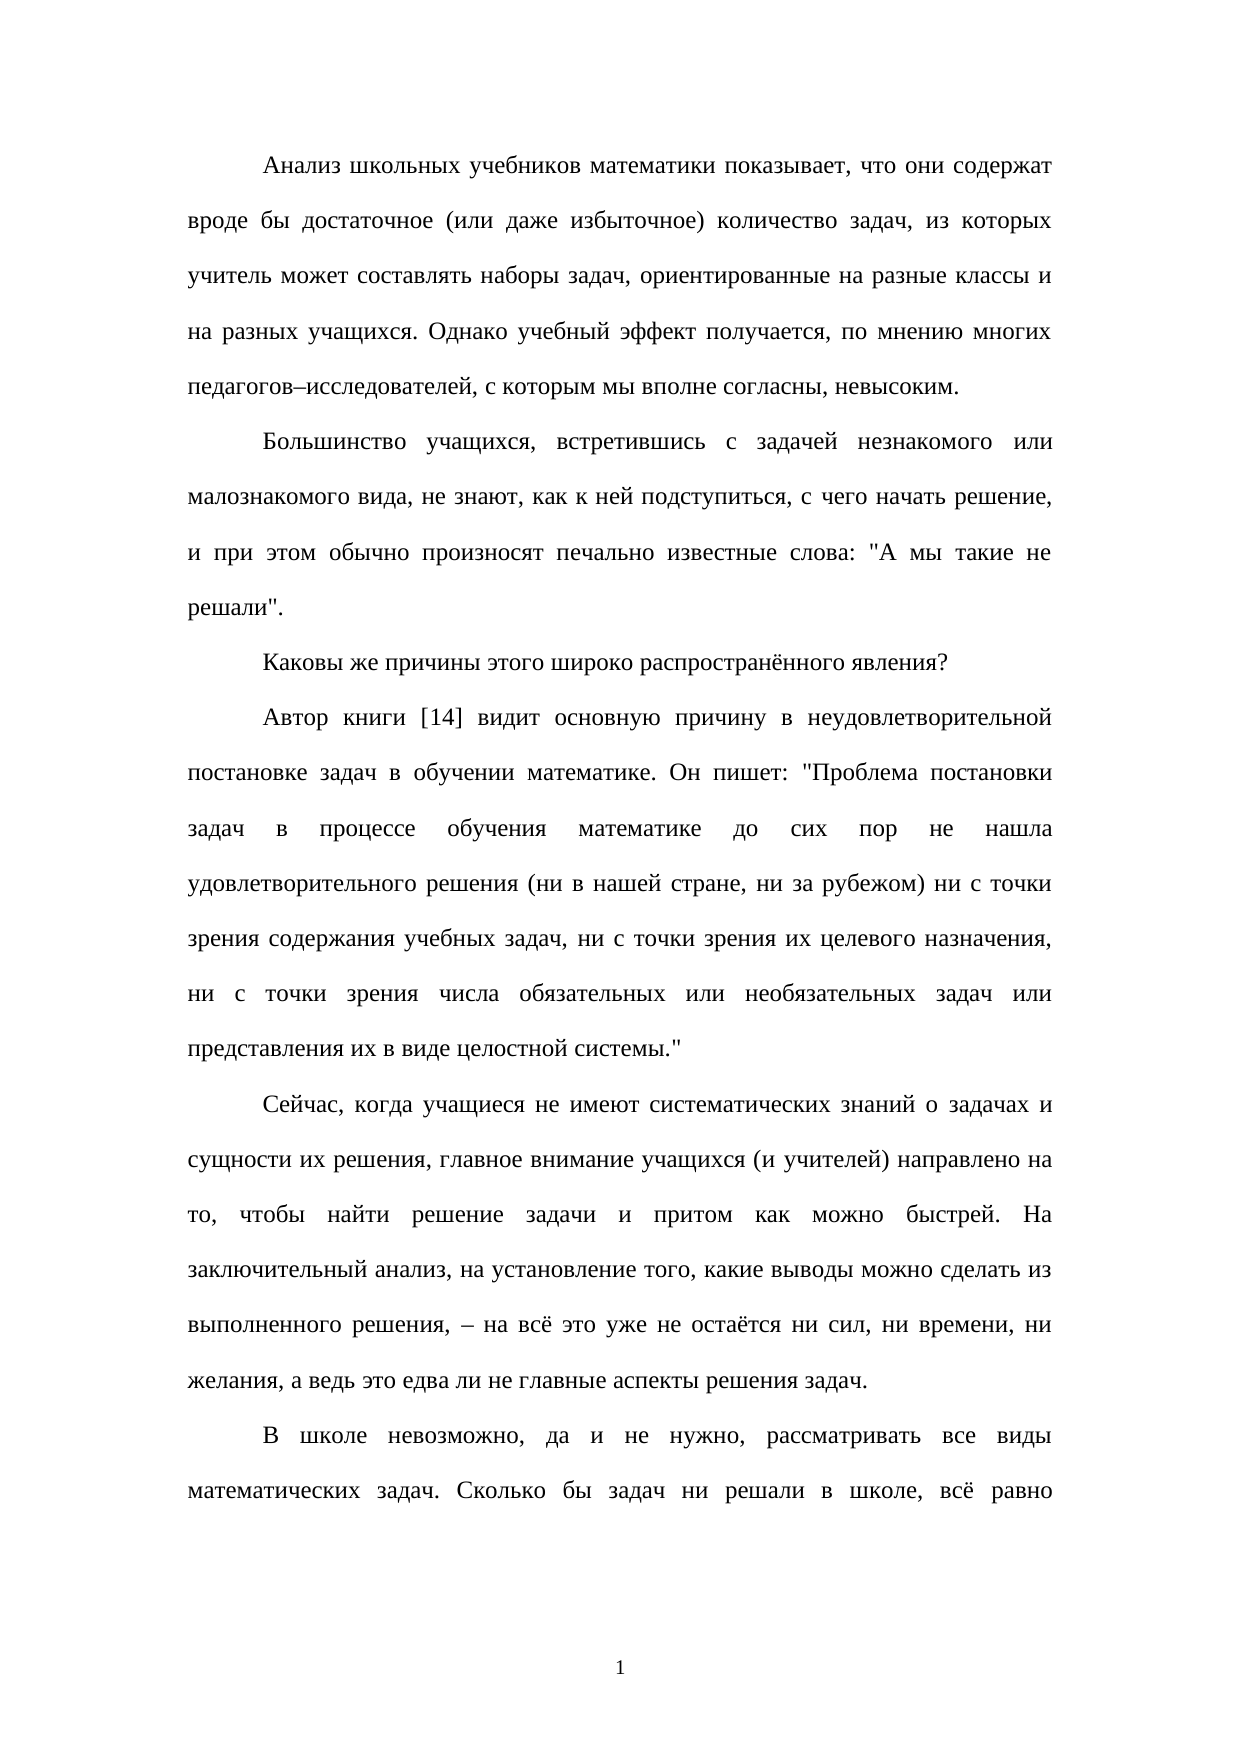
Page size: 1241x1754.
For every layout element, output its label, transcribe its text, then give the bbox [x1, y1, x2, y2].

text Большинство учащихся, встретившись с задачей незнакомого или малознакомого вида, не знают, как к ней подступиться, с чего начать решение, и при этом обычно произносят печально известные слова: "А мы такие не решали". [187, 426, 1053, 621]
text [187, 1420, 1053, 1504]
text Сейчас, когда учащиеся не имеют систематических знаний о задачах и сущности их решения, главное внимание учащихся (и учителей) направлено на то, чтобы найти решение задачи и притом как можно быстрей. На заключительный анализ, на установление того, какие выводы можно сделать из выполненного решения, – на всё это уже не остаётся ни сил, ни времени, ни желания, а ведь это едва ли не главные аспекты решения задач. [187, 1088, 1053, 1394]
text Каковы же причины этого широко распространённого явления? [187, 647, 1053, 676]
text Автор книги [14] видит основную причину в неудовлетворительной постановке задач в обучении математике. Он пишет: "Проблема постановки задач в процессе обучения математике до сих пор не нашла удовлетворительного решения (ни в нашей стране, ни за рубежом) ни с точки зрения содержания учебных задач, ни с точки зрения их целевого назначения, ни с точки зрения числа обязательных или необязательных задач или представления их в виде целостной системы." [187, 702, 1053, 1062]
text Анализ школьных учебников математики показывает, что они содержат вроде бы достаточное (или даже избыточное) количество задач, из которых учитель может составлять наборы задач, ориентированные на разные классы и на разных учащихся. Однако учебный эффект получается, по мнению многих педагогов–исследователей, с которым мы вполне согласны, невысоким. [187, 150, 1053, 400]
